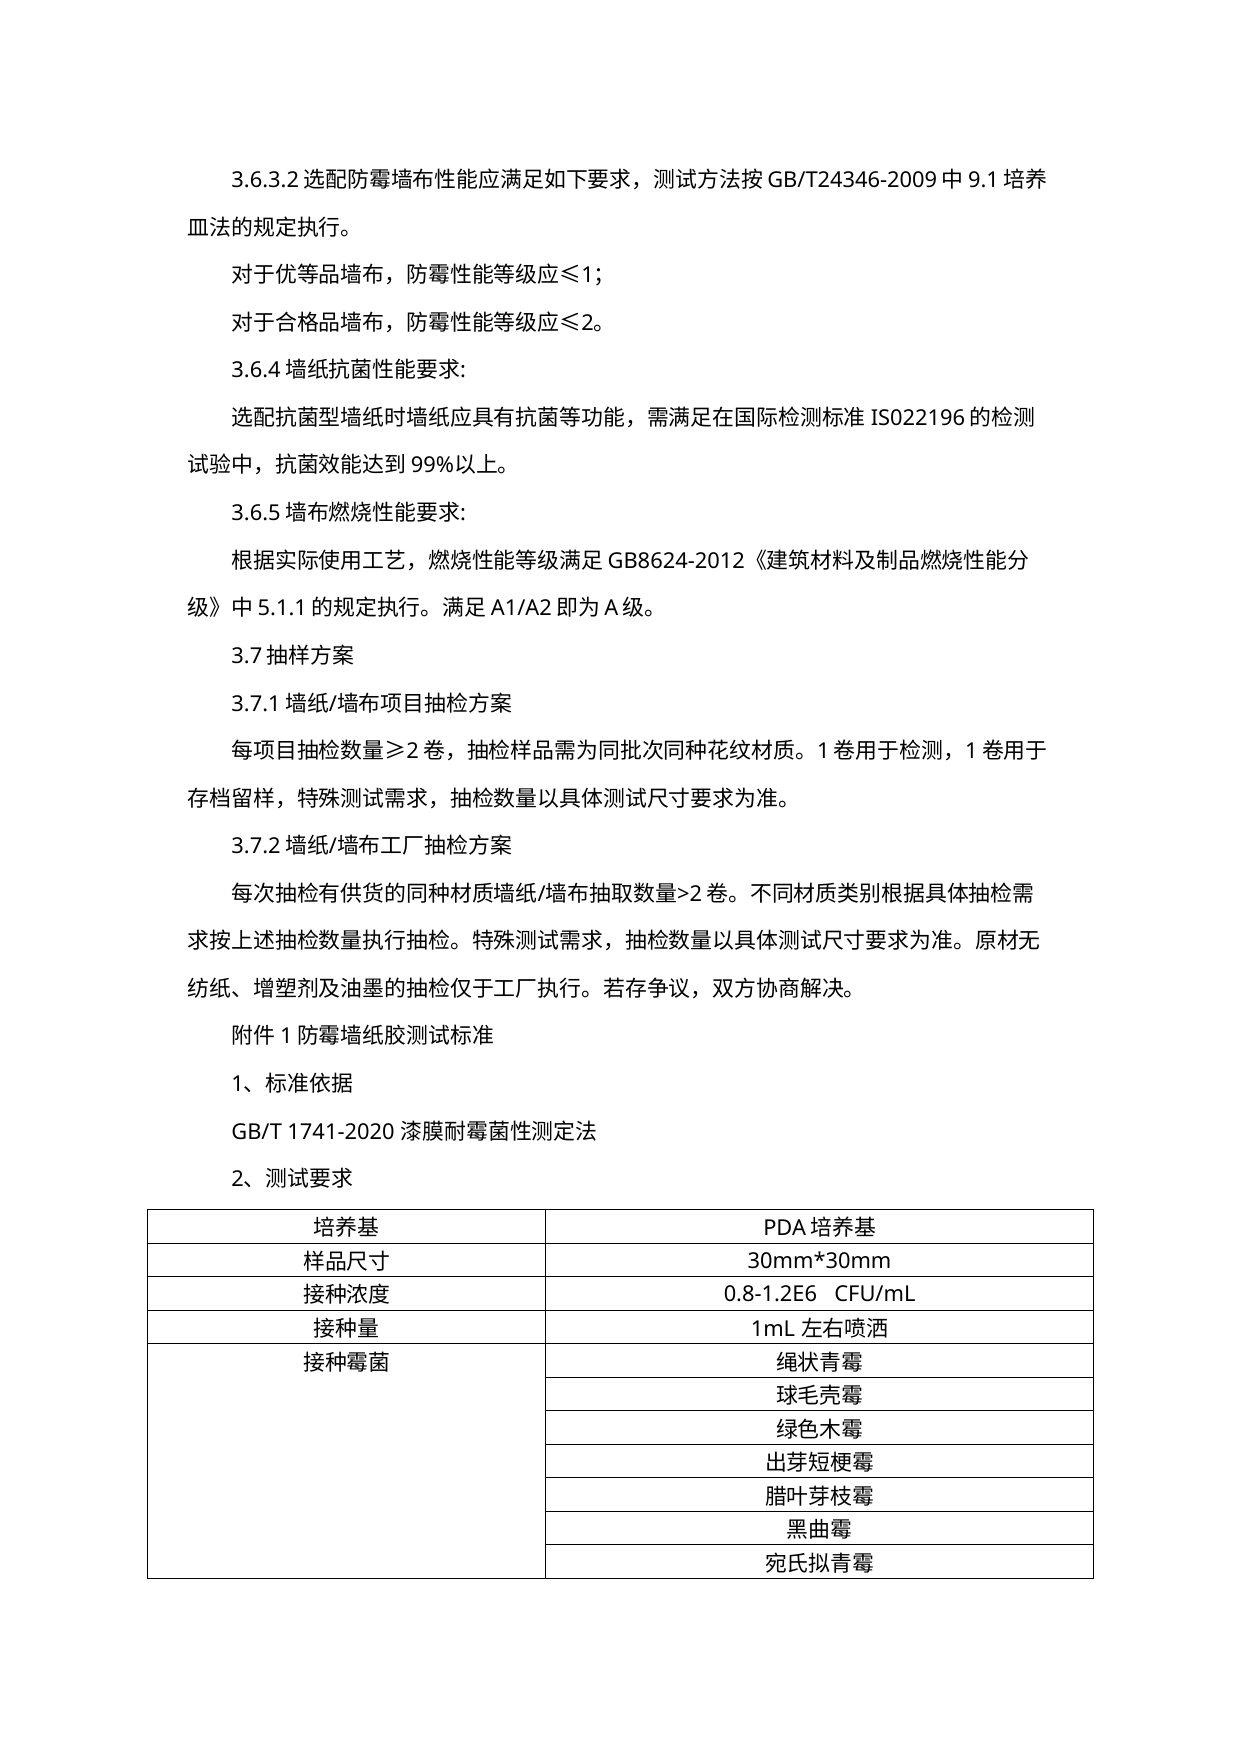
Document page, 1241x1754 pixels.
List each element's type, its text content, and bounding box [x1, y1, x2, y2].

text 选配抗菌型墙纸时墙纸应具有抗菌等功能，需满足在国际检测标准 IS022196的检测试验中，抗菌效能达到99%以上。 [187, 400, 1053, 479]
text 1、标准依据 [187, 1066, 1053, 1098]
table_cell 0.8-1.2E6 CFU/mL [546, 1277, 1093, 1309]
table_cell 绿色木霉 [546, 1411, 1093, 1444]
table_cell 宛氏拟青霉 [546, 1545, 1093, 1578]
text GB/T 1741-2020 漆膜耐霉菌性测定法 [187, 1114, 1053, 1145]
table_cell 绳状青霉 [546, 1344, 1093, 1377]
table_header PDA培养基 [546, 1210, 1093, 1242]
table_cell 出芽短梗霉 [546, 1445, 1093, 1477]
table_header 培养基 [148, 1210, 545, 1242]
text 3.7.2墙纸/墙布工厂抽检方案 [187, 828, 1053, 860]
text 对于优等品墙布，防霉性能等级应≤1； [187, 257, 1053, 289]
table_cell 黑曲霉 [546, 1512, 1093, 1544]
text 2、测试要求 [187, 1161, 1053, 1193]
table_cell 接种量 [148, 1311, 545, 1343]
table_cell 球毛壳霉 [546, 1378, 1093, 1410]
table_cell 1mL 左右喷洒 [546, 1311, 1093, 1343]
text 3.6.4墙纸抗菌性能要求: [187, 352, 1053, 384]
text 对于合格品墙布，防霉性能等级应≤2。 [187, 305, 1053, 336]
text 3.6.3.2选配防霉墙布性能应满足如下要求，测试方法按GB/T24346-2009中9.1培养皿法的规定执行。 [187, 162, 1053, 241]
text 每次抽检有供货的同种材质墙纸/墙布抽取数量>2卷。不同材质类别根据具体抽检需求按上述抽检数量执行抽检。特殊测试需求，抽检数量以具体测试尺寸要求为准。原材无纺纸、增塑剂及油墨的抽检仅于工厂执行。若存争议，双方协商解决。 [187, 876, 1053, 1003]
table_cell 接种浓度 [148, 1277, 545, 1309]
text 3.6.5墙布燃烧性能要求: [187, 495, 1053, 527]
text 根据实际使用工艺，燃烧性能等级满足GB8624-2012《建筑材料及制品燃烧性能分级》中5.1.1的规定执行。满足A1/A2即为A级。 [187, 543, 1053, 622]
text 附件 1防霉墙纸胶测试标准 [187, 1018, 1053, 1050]
text 3.7抽样方案 [187, 638, 1053, 670]
table_cell 样品尺寸 [148, 1244, 545, 1276]
table_cell 接种霉菌 [148, 1344, 545, 1578]
text 每项目抽检数量≥2卷，抽检样品需为同批次同种花纹材质。1卷用于检测，1卷用于存档留样，特殊测试需求，抽检数量以具体测试尺寸要求为准。 [187, 733, 1053, 812]
text 3.7.1墙纸/墙布项目抽检方案 [187, 686, 1053, 717]
table_cell 腊叶芽枝霉 [546, 1478, 1093, 1511]
table_cell 30mm*30mm [546, 1244, 1093, 1276]
